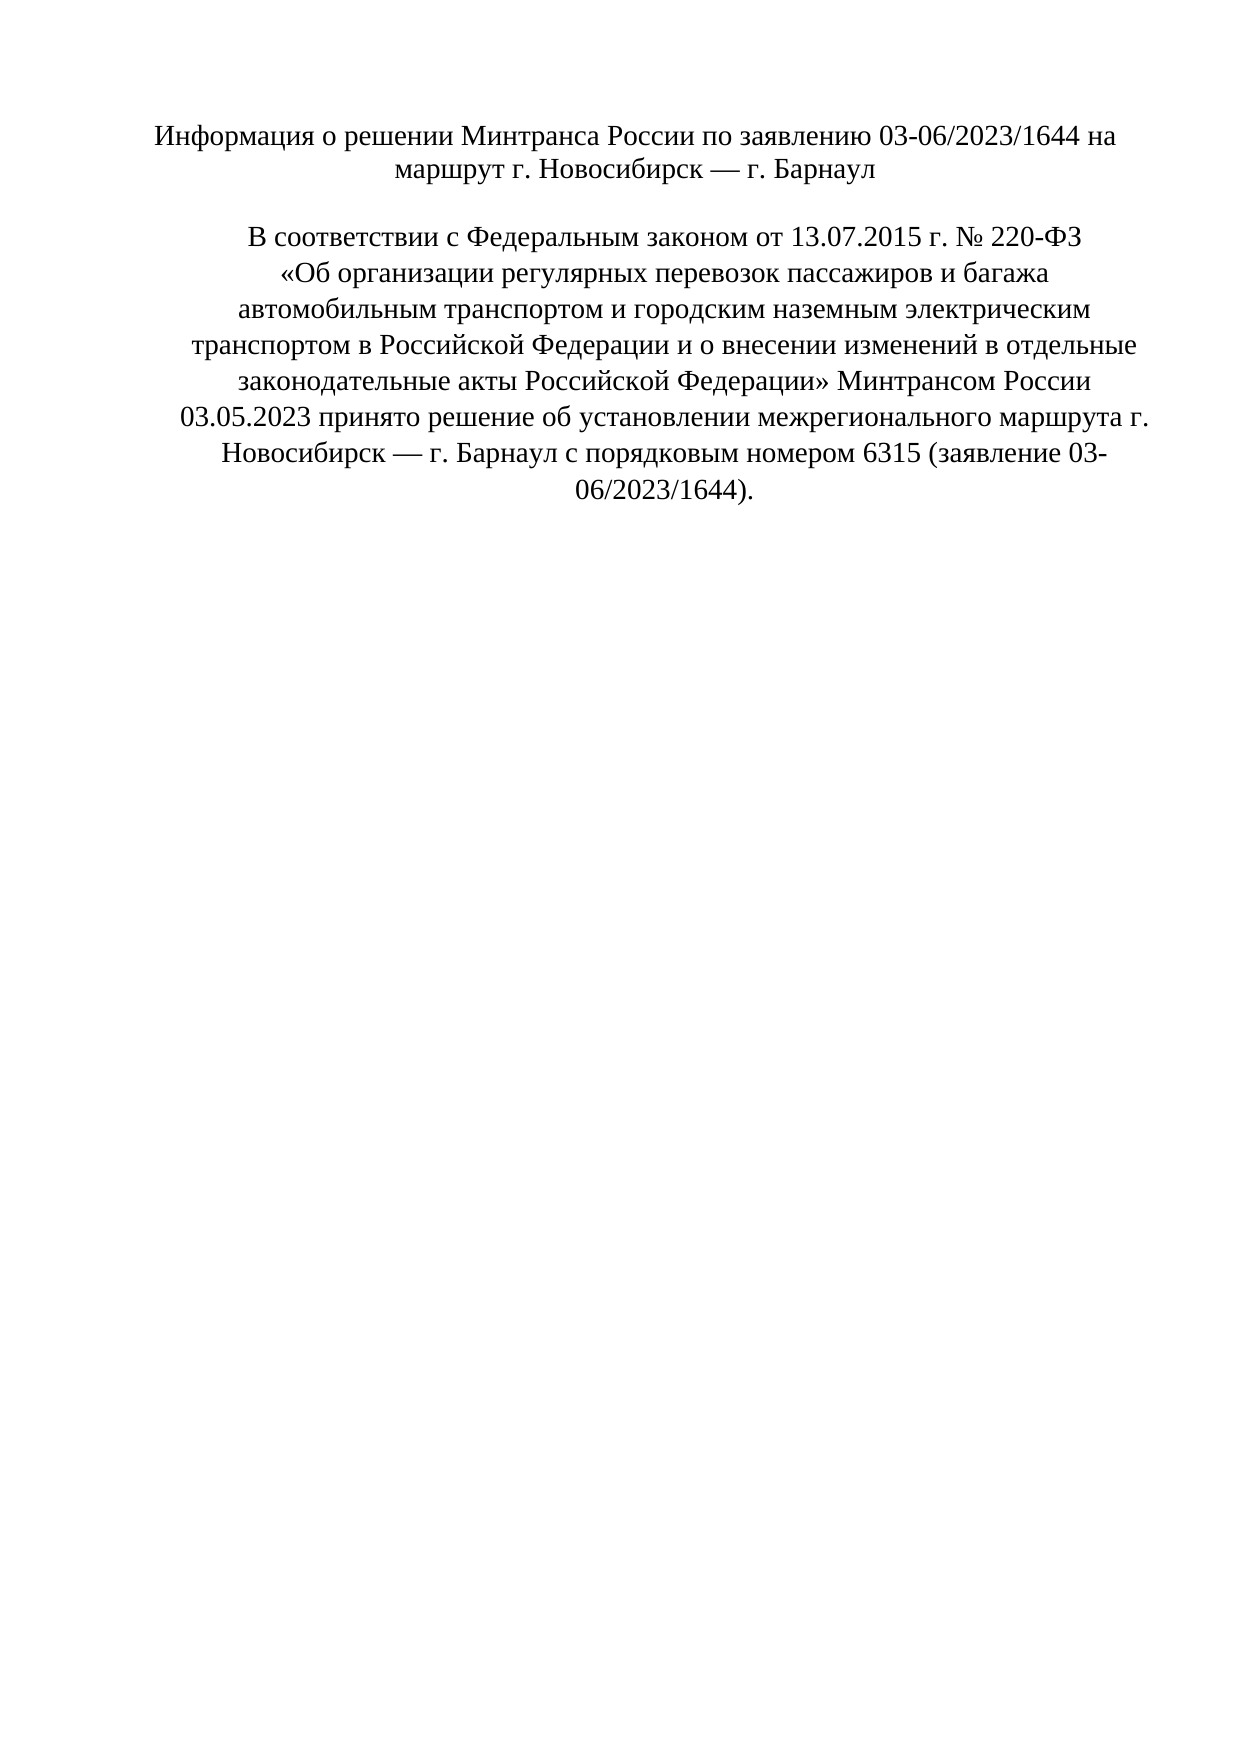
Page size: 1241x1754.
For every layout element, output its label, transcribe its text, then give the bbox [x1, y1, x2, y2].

text Информация о решении Минтранса России по заявлению 03-06/2023/1644 на маршрут г. Новосибирск — г. Барнаул [118, 118, 1152, 185]
text В соответствии с Федеральным законом от 13.07.2015 г. № 220-ФЗ «Об организации регулярных перевозок пассажиров и багажа автомобильным транспортом и городским наземным электрическим транспортом в Российской Федерации и о внесении изменений в отдельные законодательные акты Российской Федерации» Минтрансом России 03.05.2023 принято решение об установлении межрегионального маршрута г. Новосибирск — г. Барнаул с порядковым номером 6315 (заявление 03-06/2023/1644). [177, 219, 1152, 505]
